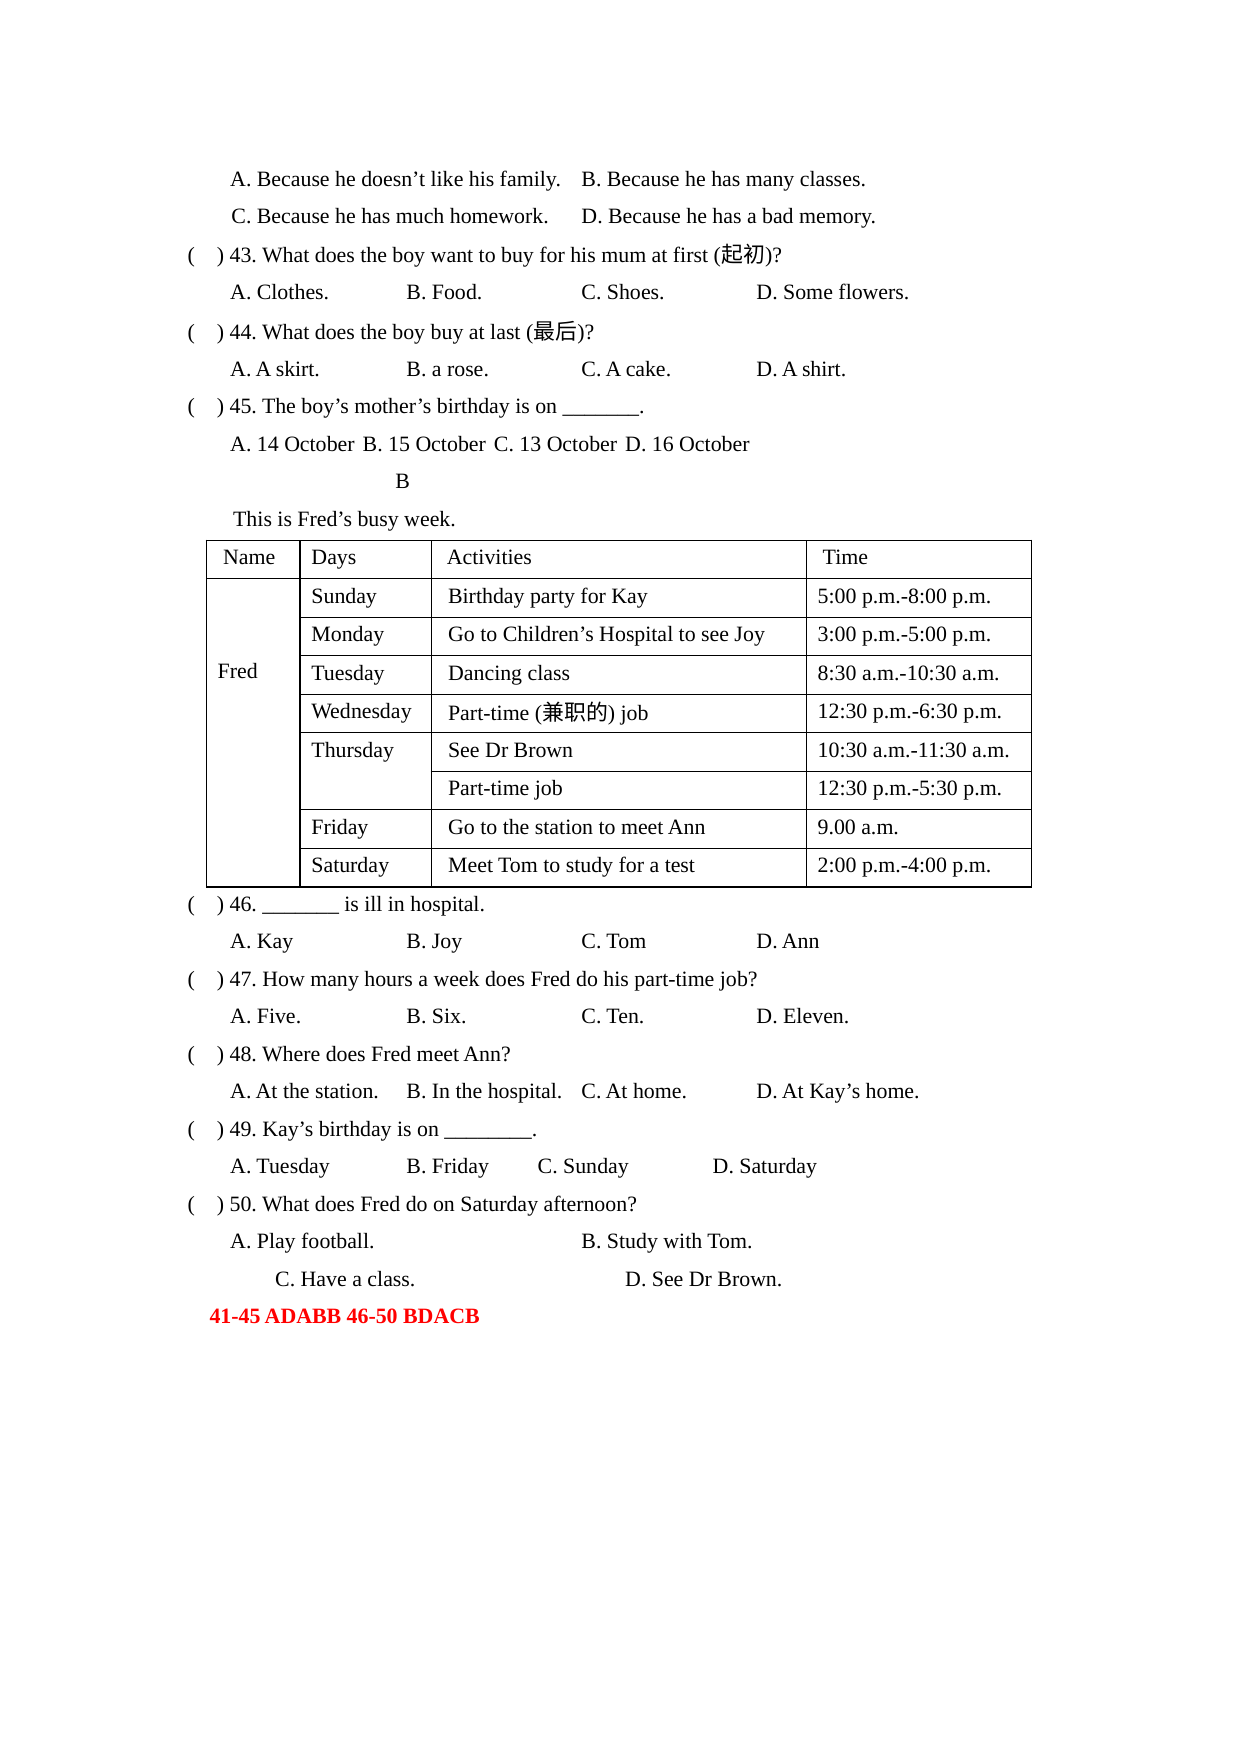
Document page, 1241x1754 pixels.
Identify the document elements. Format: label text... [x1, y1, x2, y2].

table_cell 12:30 p.m.-6:30 p.m. [807, 695, 1031, 732]
text A. Clothes. B. Food. C. Shoes. D. Some flowers. [187, 276, 1053, 308]
table_cell 8:30 a.m.-10:30 a.m. [807, 656, 1031, 694]
table_cell Part-time job [432, 772, 806, 809]
table_cell Birthday party for Kay [432, 579, 806, 617]
table_cell Thursday [301, 733, 431, 809]
table_cell Dancing class [432, 656, 806, 694]
text ( ) 43. What does the boy want to buy for his mum at first (起初)? [187, 237, 1053, 269]
table_cell Part-time (兼职的) job [432, 695, 806, 732]
text ( ) 44. What does the boy buy at last (最后)? [187, 313, 1053, 346]
text C. Because he has much homework. D. Because he has a bad memory. [187, 199, 1053, 232]
text A. Tuesday B. Friday C. Sunday D. Saturday [187, 1150, 1053, 1182]
text A. Kay B. Joy C. Tom D. Ann [187, 925, 1053, 957]
table_cell Meet Tom to study for a test [432, 849, 806, 886]
table_cell Go to the station to meet Ann [432, 810, 806, 848]
text B [187, 464, 1053, 497]
text A. Play football. B. Study with Tom. [187, 1225, 1053, 1257]
table_cell Fred [207, 579, 299, 886]
text ( ) 49. Kay’s birthday is on ________. [187, 1112, 1053, 1145]
text This is Fred’s busy week. [187, 502, 1053, 534]
text A. At the station. B. In the hospital. C. At home. D. At Kay’s home. [187, 1075, 1053, 1107]
table_cell 12:30 p.m.-5:30 p.m. [807, 772, 1031, 809]
table_header Time [807, 541, 1031, 578]
table_cell Monday [301, 618, 431, 655]
table_cell Friday [301, 810, 431, 848]
text A. Because he doesn’t like his family. B. Because he has many classes. [187, 162, 1053, 194]
table_cell Saturday [301, 849, 431, 886]
table_cell 9.00 a.m. [807, 810, 1031, 848]
text C. Have a class. D. See Dr Brown. [187, 1262, 1053, 1295]
text ( ) 46. _______ is ill in hospital. [187, 887, 1053, 920]
table_cell See Dr Brown [432, 733, 806, 771]
table_cell Sunday [301, 579, 431, 617]
table_cell 3:00 p.m.-5:00 p.m. [807, 618, 1031, 655]
text A. Five. B. Six. C. Ten. D. Eleven. [187, 1000, 1053, 1032]
table_header Name [207, 541, 299, 578]
table_cell 10:30 a.m.-11:30 a.m. [807, 733, 1031, 771]
text ( ) 48. Where does Fred meet Ann? [187, 1037, 1053, 1070]
table_cell Go to Children’s Hospital to see Joy [432, 618, 806, 655]
table_header Activities [432, 541, 806, 578]
text 41-45 ADABB 46-50 BDACB [187, 1300, 1053, 1332]
text A. A skirt. B. a rose. C. A cake. D. A shirt. [187, 352, 1053, 384]
table_cell 5:00 p.m.-8:00 p.m. [807, 579, 1031, 617]
table_header Days [301, 541, 431, 578]
text A. 14 October B. 15 October C. 13 October D. 16 October [187, 427, 1053, 459]
table_cell Wednesday [301, 695, 431, 732]
text ( ) 45. The boy’s mother’s birthday is on _______. [187, 389, 1053, 422]
text ( ) 50. What does Fred do on Saturday afternoon? [187, 1187, 1053, 1220]
table_cell Tuesday [301, 656, 431, 694]
table_cell 2:00 p.m.-4:00 p.m. [807, 849, 1031, 886]
text ( ) 47. How many hours a week does Fred do his part-time job? [187, 962, 1053, 995]
